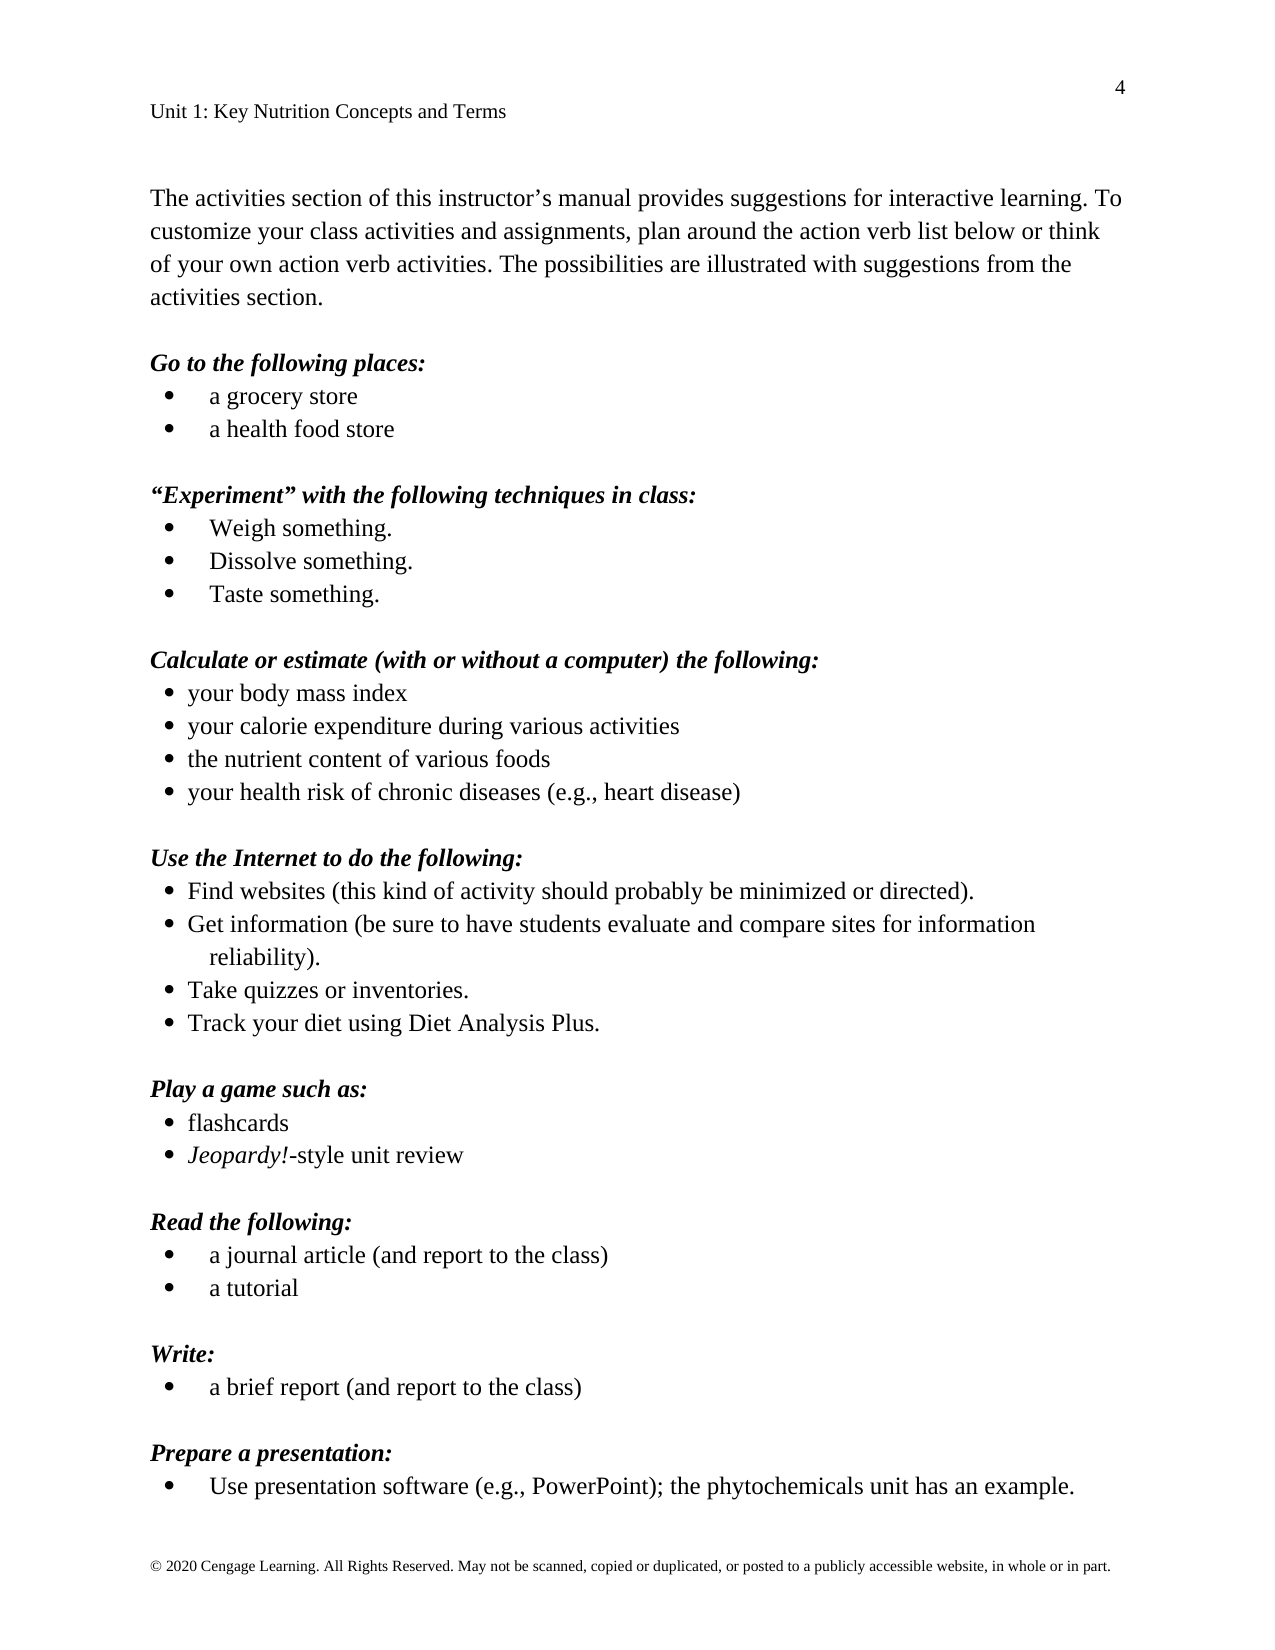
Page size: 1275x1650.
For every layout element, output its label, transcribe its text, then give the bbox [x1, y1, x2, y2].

text Prepare a presentation: [150, 1438, 1125, 1467]
list a health food store [165, 414, 1125, 443]
text “Experiment” with the following techniques in class: [150, 480, 1125, 509]
list your body mass index [165, 678, 1125, 707]
text Play a game such as: [150, 1074, 1125, 1103]
list the nutrient content of various foods [165, 744, 1125, 773]
list Get information (be sure to have students evaluate and compare sites for information reliability). [165, 909, 1125, 971]
list Find websites (this kind of activity should probably be minimized or directed). [165, 876, 1125, 905]
list Jeopardy!-style unit review [165, 1141, 1125, 1169]
text The activities section of this instructor’s manual provides suggestions for interactive learning. To customize your class activities and assignments, plan around the action verb list below or think of your own action verb activities. The possibilities are illustrated with suggestions from the activities section. [150, 183, 1125, 311]
list a brief report (and report to the class) [165, 1372, 1125, 1401]
list Use presentation software (e.g., PowerPoint); the phytochemicals unit has an example. [165, 1471, 1125, 1499]
list a grocery store [165, 381, 1125, 410]
list Weigh something. [165, 513, 1125, 542]
text Go to the following places: [150, 348, 1125, 377]
text Read the following: [150, 1207, 1125, 1235]
list a tutorial [165, 1273, 1125, 1301]
list Dissolve something. [165, 546, 1125, 575]
list Take quizzes or inventories. [165, 976, 1125, 1004]
list your calorie expenditure during various activities [165, 711, 1125, 740]
list a journal article (and report to the class) [165, 1240, 1125, 1268]
text Use the Internet to do the following: [150, 843, 1125, 872]
list your health risk of chronic diseases (e.g., heart disease) [165, 777, 1125, 806]
list Taste something. [165, 579, 1125, 608]
list Track your diet using Diet Analysis Plus. [165, 1008, 1125, 1037]
list flashcards [165, 1108, 1125, 1136]
text Write: [150, 1339, 1125, 1367]
text Calculate or estimate (with or without a computer) the following: [150, 645, 1125, 674]
